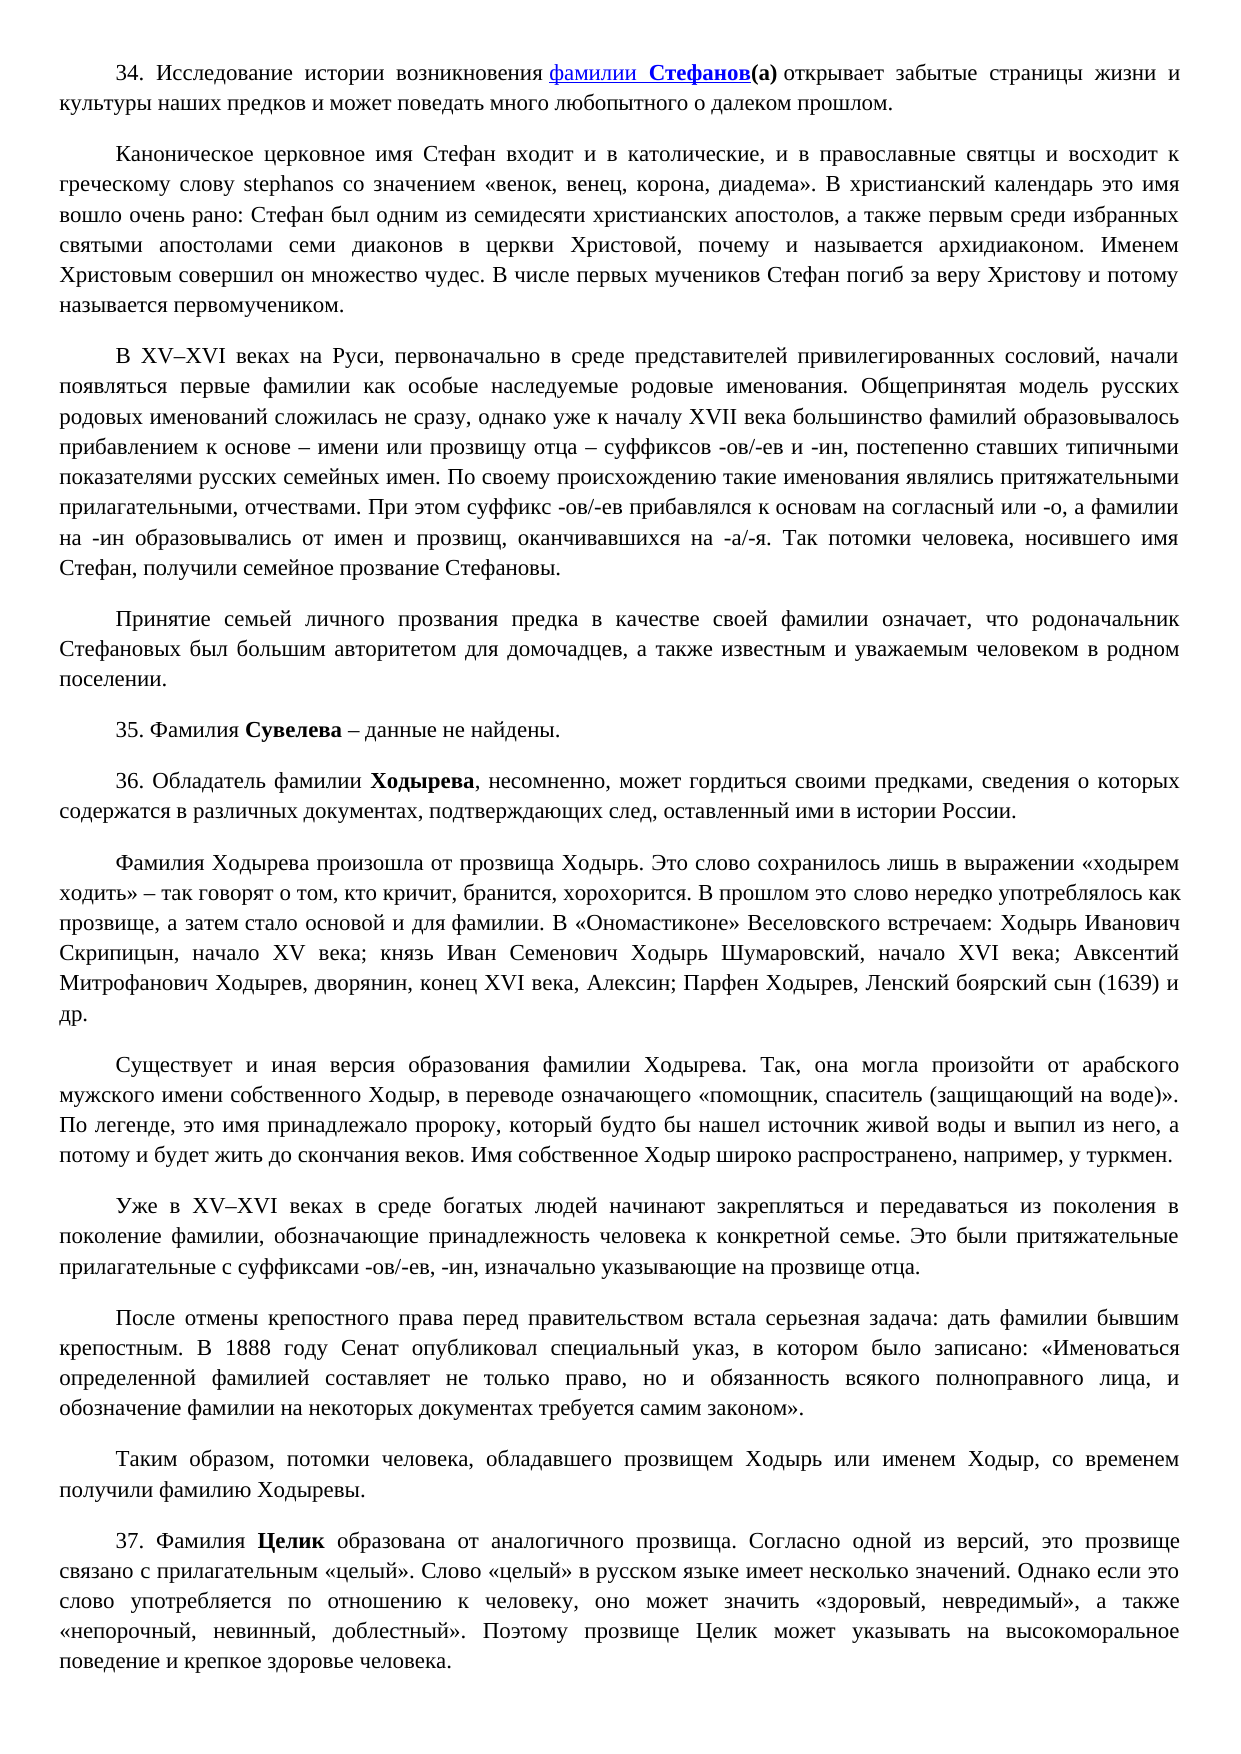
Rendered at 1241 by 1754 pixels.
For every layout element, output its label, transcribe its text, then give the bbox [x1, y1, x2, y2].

text Каноническое церковное имя Стефан входит и в католические, и в православные святцы и восходит к греческому слову stephanos со значением «венок, венец, корона, диадема». В христианский календарь это имя вошло очень рано: Стефан был одним из семидесяти христианских апостолов, а также первым среди избранных святыми апостолами семи диаконов в церкви Христовой, почему и называется архидиаконом. Именем Христовым совершил он множество чудес. В числе первых мучеников Стефан погиб за веру Христову и потому называется первомучеником. [59, 140, 1181, 318]
text В XV–XVI веках на Руси, первоначально в среде представителей привилегированных сословий, начали появляться первые фамилии как особые наследуемые родовые именования. Общепринятая модель русских родовых именований сложилась не сразу, однако уже к началу XVII века большинство фамилий образовывалось прибавлением к основе – имени или прозвищу отца – суффиксов -ов/-ев и -ин, постепенно ставших типичными показателями русских семейных имен. По своему происхождению такие именования являлись притяжательными прилагательными, отчествами. При этом суффикс -ов/-ев прибавлялся к основам на согласный или -о, а фамилии на -ин образовывались от имен и прозвищ, оканчивавшихся на -а/-я. Так потомки человека, носившего имя Стефан, получили семейное прозвание Стефановы. [59, 342, 1181, 580]
text 35. Фамилия Сувелева – данные не найдены. [59, 716, 1181, 743]
text Фамилия Ходырева произошла от прозвища Ходырь. Это слово сохранилось лишь в выражении «ходырем ходить» – так говорят о том, кто кричит, бранится, хорохорится. В прошлом это слово нередко употреблялось как прозвище, а затем стало основой и для фамилии. В «Ономастиконе» Веселовского встречаем: Ходырь Иванович Скрипицын, начало XV века; князь Иван Семенович Ходырь Шумаровский, начало XVI века; Авксентий Митрофанович Ходырев, дворянин, конец XVI века, Алексин; Парфен Ходырев, Ленский боярский сын (1639) и др. [59, 849, 1181, 1026]
text После отмены крепостного права перед правительством встала серьезная задача: дать фамилии бывшим крепостным. В 1888 году Сенат опубликовал специальный указ, в котором было записано: «Именоваться определенной фамилией составляет не только право, но и обязанность всякого полноправного лица, и обозначение фамилии на некоторых документах требуется самим законом». [59, 1304, 1181, 1421]
text Принятие семьей личного прозвания предка в качестве своей фамилии означает, что родоначальник Стефановых был большим авторитетом для домочадцев, а также известным и уважаемым человеком в родном поселении. [59, 605, 1181, 692]
text Таким образом, потомки человека, обладавшего прозвищем Ходырь или именем Ходыр, со временем получили фамилию Ходыревы. [59, 1446, 1181, 1502]
text 36. Обладатель фамилии Ходырева, несомненно, может гордиться своими предками, сведения о которых содержатся в различных документах, подтверждающих след, оставленный ими в истории России. [59, 767, 1181, 824]
text 34. Исследование истории возникновения фамилии Стефанов(а) открывает забытые страницы жизни и культуры наших предков и может поведать много любопытного о далеком прошлом. [59, 59, 1181, 116]
text Существует и иная версия образования фамилии Ходырева. Так, она могла произойти от арабского мужского имени собственного Ходыр, в переводе означающего «помощник, спаситель (защищающий на воде)». По легенде, это имя принадлежало пророку, который будто бы нашел источник живой воды и выпил из него, а потому и будет жить до скончания веков. Имя собственное Ходыр широко распространено, например, у туркмен. [59, 1051, 1181, 1168]
text Уже в XV–XVI веках в среде богатых людей начинают закрепляться и передаваться из поколения в поколение фамилии, обозначающие принадлежность человека к конкретной семье. Это были притяжательные прилагательные с суффиксами -ов/-ев, -ин, изначально указывающие на прозвище отца. [59, 1192, 1181, 1279]
text 37. Фамилия Целик образована от аналогичного прозвища. Согласно одной из версий, это прозвище связано с прилагательным «целый». Слово «целый» в русском языке имеет несколько значений. Однако если это слово употребляется по отношению к человеку, оно может значить «здоровый, невредимый», а также «непорочный, невинный, доблестный». Поэтому прозвище Целик может указывать на высокоморальное поведение и крепкое здоровье человека. [59, 1527, 1181, 1674]
